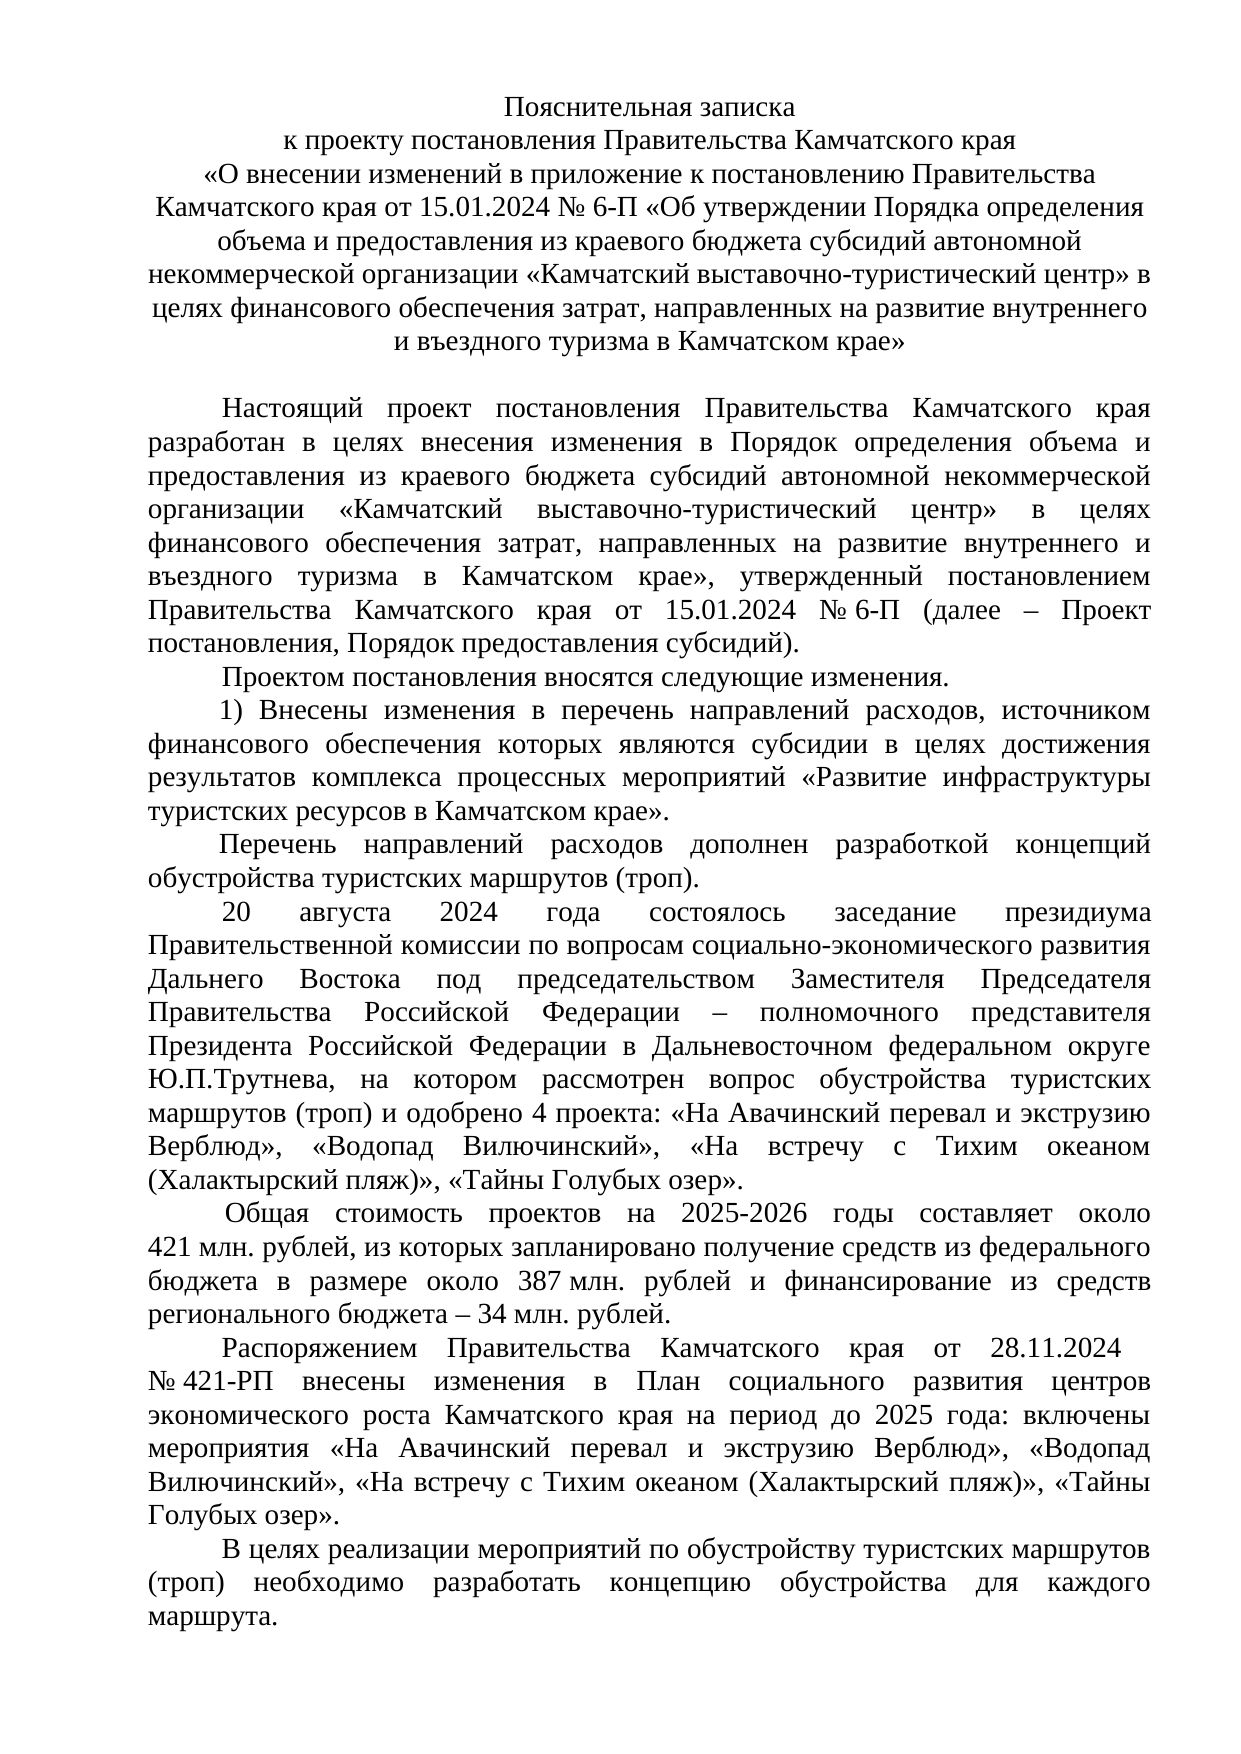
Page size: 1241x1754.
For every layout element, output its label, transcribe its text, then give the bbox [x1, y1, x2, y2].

text 1) Внесены изменения в перечень направлений расходов, источником финансового обеспечения которых являются субсидии в целях достижения результатов комплекса процессных мероприятий «Развитие инфраструктуры туристских ресурсов в Камчатском крае». [148, 692, 1152, 827]
text Настоящий проект постановления Правительства Камчатского края разработан в целях внесения изменения в Порядок определения объема и предоставления из краевого бюджета субсидий автономной некоммерческой организации «Камчатский выставочно-туристический центр» в целях финансового обеспечения затрат, направленных на развитие внутреннего и въездного туризма в Камчатском крае», утвержденный постановлением Правительства Камчатского края от 15.01.2024 № 6-П (далее – Проект постановления, Порядок предоставления субсидий). [148, 391, 1152, 659]
text 20 августа 2024 года состоялось заседание президиума Правительственной комиссии по вопросам социально-экономического развития Дальнего Востока под председательством Заместителя Председателя Правительства Российской Федерации – полномочного представителя Президента Российской Федерации в Дальневосточном федеральном округе Ю.П.Трутнева, на котором рассмотрен вопрос обустройства туристских маршрутов (троп) и одобрено 4 проекта: «На Авачинский перевал и экструзию Верблюд», «Водопад Вилючинский», «На встречу с Тихим океаном (Халактырский пляж)», «Тайны Голубых озер». [148, 894, 1152, 1196]
text Распоряжением Правительства Камчатского края от 28.11.2024 № 421-РП внесены изменения в План социального развития центров экономического роста Камчатского края на период до 2025 года: включены мероприятия «На Авачинский перевал и экструзию Верблюд», «Водопад Вилючинский», «На встречу с Тихим океаном (Халактырский пляж)», «Тайны Голубых озер». [148, 1330, 1152, 1531]
text В целях реализации мероприятий по обустройству туристских маршрутов (троп) необходимо разработать концепцию обустройства для каждого маршрута. [148, 1531, 1152, 1632]
text к проекту постановления Правительства Камчатского края [148, 122, 1152, 156]
text Проектом постановления вносятся следующие изменения. [148, 659, 1152, 692]
text Перечень направлений расходов дополнен разработкой концепций обустройства туристских маршрутов (троп). [148, 827, 1152, 894]
text «О внесении изменений в приложение к постановлению Правительства Камчатского края от 15.01.2024 № 6-П «Об утверждении Порядка определения объема и предоставления из краевого бюджета субсидий автономной некоммерческой организации «Камчатский выставочно-туристический центр» в целях финансового обеспечения затрат, направленных на развитие внутреннего и въездного туризма в Камчатском крае» [148, 156, 1152, 357]
text Пояснительная записка [148, 89, 1152, 122]
text Общая стоимость проектов на 2025-2026 годы составляет около 421 млн. рублей, из которых запланировано получение средств из федерального бюджета в размере около 387 млн. рублей и финансирование из средств регионального бюджета – 34 млн. рублей. [148, 1196, 1152, 1330]
